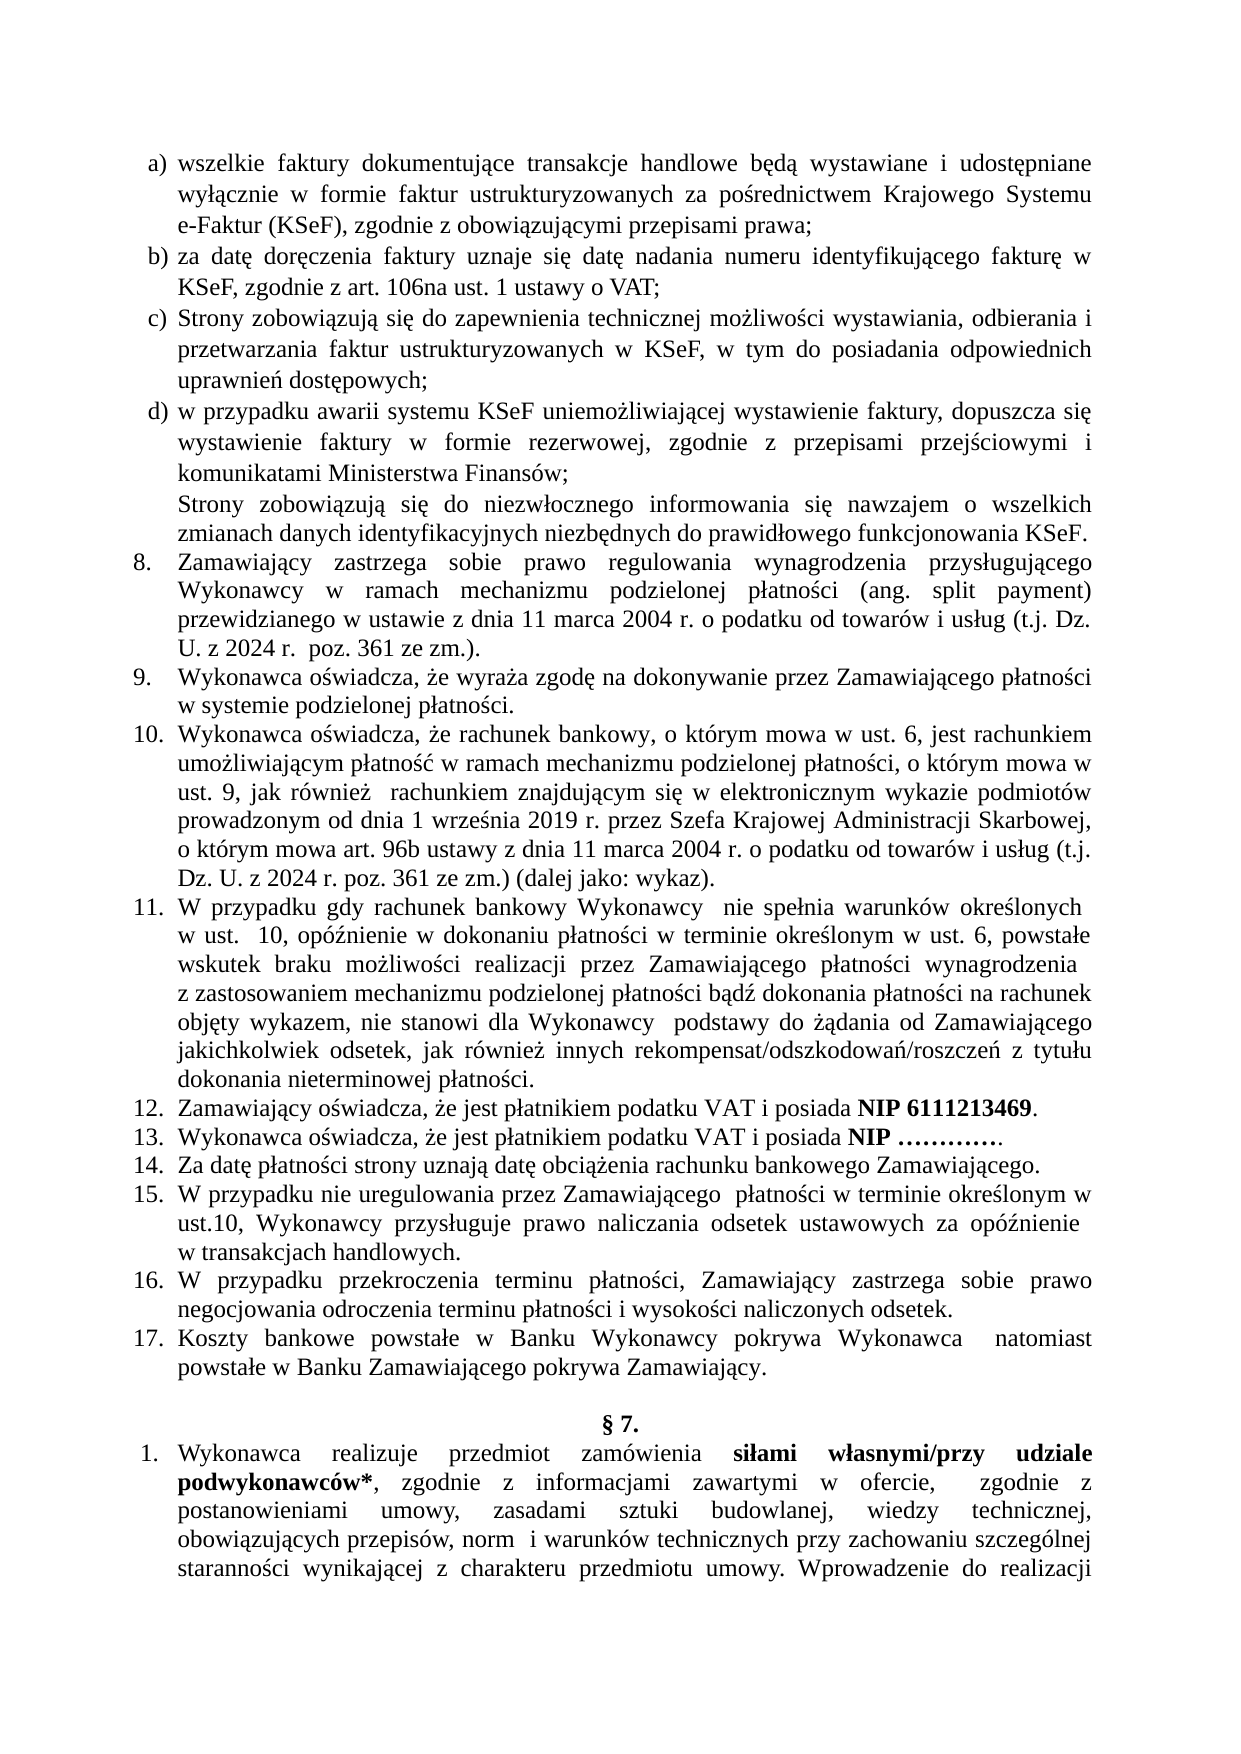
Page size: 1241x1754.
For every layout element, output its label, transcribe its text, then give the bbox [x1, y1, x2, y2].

list Wykonawca oświadcza, że wyraża zgodę na dokonywanie przez Zamawiającego płatności w systemie podzielonej płatności. [133, 662, 1093, 719]
text § 7. [148, 1409, 1093, 1438]
list Koszty bankowe powstałe w Banku Wykonawcy pokrywa Wykonawca natomiast powstałe w Banku Zamawiającego pokrywa Zamawiający. [133, 1323, 1093, 1380]
list za datę doręczenia faktury uznaje się datę nadania numeru identyfikującego fakturę w KSeF, zgodnie z art. 106na ust. 1 ustawy o VAT; [148, 241, 1093, 301]
list Zamawiający zastrzega sobie prawo regulowania wynagrodzenia przysługującego Wykonawcy w ramach mechanizmu podzielonej płatności (ang. split payment) przewidzianego w ustawie z dnia 11 marca 2004 r. o podatku od towarów i usług (t.j. Dz. U. z 2024 r. poz. 361 ze zm.). [133, 547, 1093, 662]
list Wykonawca oświadcza, że jest płatnikiem podatku VAT i posiada NIP …………. [133, 1122, 1093, 1150]
list W przypadku gdy rachunek bankowy Wykonawcy nie spełnia warunków określonych w ust. 10, opóźnienie w dokonaniu płatności w terminie określonym w ust. 6, powstałe wskutek braku możliwości realizacji przez Zamawiającego płatności wynagrodzenia z zastosowaniem mechanizmu podzielonej płatności bądź dokonania płatności na rachunek objęty wykazem, nie stanowi dla Wykonawcy podstawy do żądania od Zamawiającego jakichkolwiek odsetek, jak również innych rekompensat/odszkodowań/roszczeń z tytułu dokonania nieterminowej płatności. [133, 892, 1093, 1093]
text Strony zobowiązują się do niezwłocznego informowania się nawzajem o wszelkich zmianach danych identyfikacyjnych niezbędnych do prawidłowego funkcjonowania KSeF. [177, 489, 1093, 547]
list w przypadku awarii systemu KSeF uniemożliwiającej wystawienie faktury, dopuszcza się wystawienie faktury w formie rezerwowej, zgodnie z przepisami przejściowymi i komunikatami Ministerstwa Finansów; [148, 396, 1093, 487]
list Wykonawca oświadcza, że rachunek bankowy, o którym mowa w ust. 6, jest rachunkiem umożliwiającym płatność w ramach mechanizmu podzielonej płatności, o którym mowa w ust. 9, jak również rachunkiem znajdującym się w elektronicznym wykazie podmiotów prowadzonym od dnia 1 września 2019 r. przez Szefa Krajowej Administracji Skarbowej, o którym mowa art. 96b ustawy z dnia 11 marca 2004 r. o podatku od towarów i usług (t.j. Dz. U. z 2024 r. poz. 361 ze zm.) (dalej jako: wykaz). [133, 719, 1093, 892]
list wszelkie faktury dokumentujące transakcje handlowe będą wystawiane i udostępniane wyłącznie w formie faktur ustrukturyzowanych za pośrednictwem Krajowego Systemu e-Faktur (KSeF), zgodnie z obowiązującymi przepisami prawa; [148, 148, 1093, 238]
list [140, 1438, 1093, 1582]
list Strony zobowiązują się do zapewnienia technicznej możliwości wystawiania, odbierania i przetwarzania faktur ustrukturyzowanych w KSeF, w tym do posiadania odpowiednich uprawnień dostępowych; [148, 303, 1093, 394]
list Zamawiający oświadcza, że jest płatnikiem podatku VAT i posiada NIP 6111213469. [133, 1093, 1093, 1122]
list W przypadku nie uregulowania przez Zamawiającego płatności w terminie określonym w ust.10, Wykonawcy przysługuje prawo naliczania odsetek ustawowych za opóźnienie w transakcjach handlowych. [133, 1179, 1093, 1265]
list W przypadku przekroczenia terminu płatności, Zamawiający zastrzega sobie prawo negocjowania odroczenia terminu płatności i wysokości naliczonych odsetek. [133, 1265, 1093, 1323]
list Za datę płatności strony uznają datę obciążenia rachunku bankowego Zamawiającego. [133, 1150, 1093, 1179]
